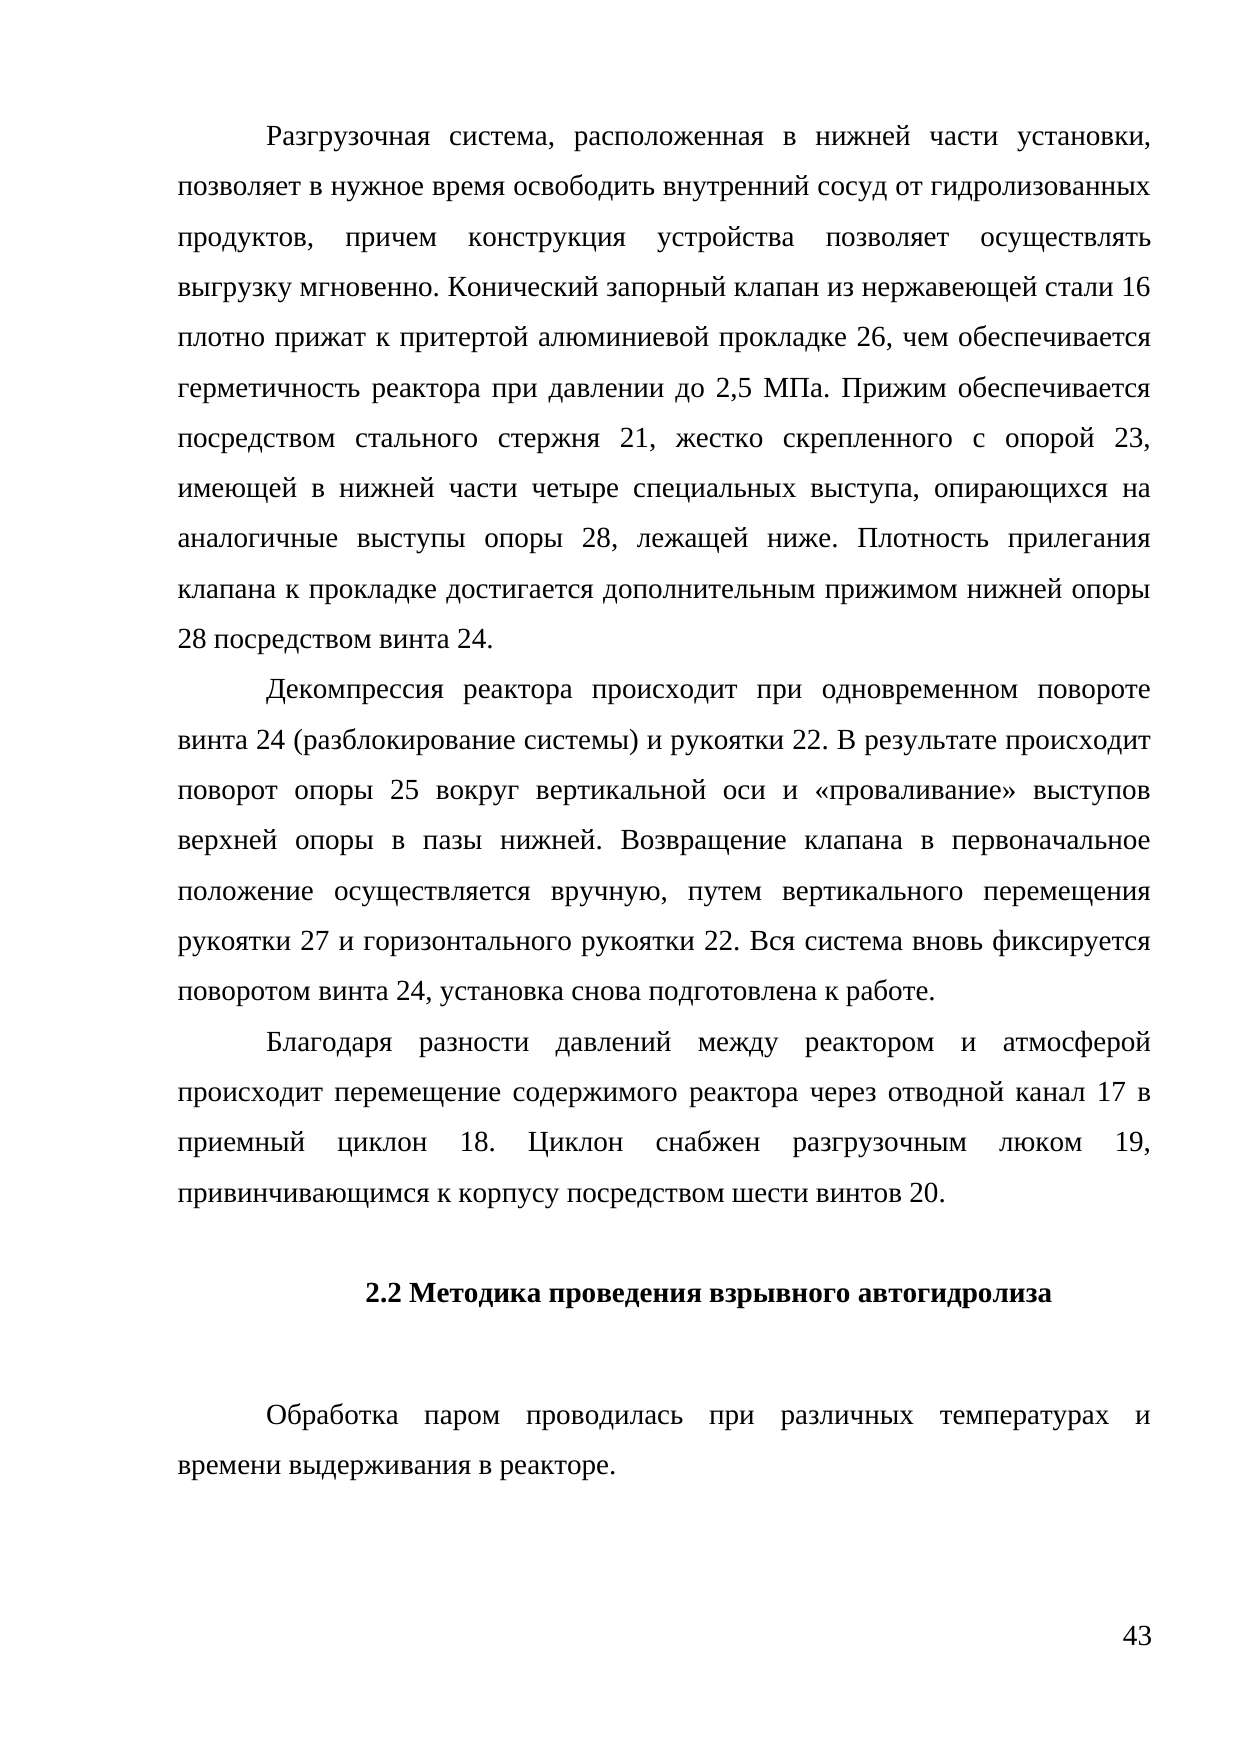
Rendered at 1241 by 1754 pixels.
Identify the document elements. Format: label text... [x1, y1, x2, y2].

text Обработка паром проводилась при различных температурах и времени выдерживания в реакторе. [177, 1397, 1152, 1481]
text Разгрузочная система, расположенная в нижней части установки, позволяет в нужное время освободить внутренний сосуд от гидролизованных продуктов, причем конструкция устройства позволяет осуществлять выгрузку мгновенно. Конический запорный клапан из нержавеющей стали 16 плотно прижат к притертой алюминиевой прокладке 26, чем обеспечивается герметичность реактора при давлении до 2,5 МПа. Прижим обеспечивается посредством стального стержня 21, жестко скрепленного с опорой 23, имеющей в нижней части четыре специальных выступа, опирающихся на аналогичные выступы опоры 28, лежащей ниже. Плотность прилегания клапана к прокладке достигается дополнительным прижимом нижней опоры 28 посредством винта 24. [177, 118, 1152, 655]
text Благодаря разности давлений между реактором и атмосферой происходит перемещение содержимого реактора через отводной канал 17 в приемный циклон 18. Циклон снабжен разгрузочным люком 19, привинчивающимся к корпусу посредством шести винтов 20. [177, 1024, 1152, 1208]
subtitle 2.2 Методика проведения взрывного автогидролиза [177, 1275, 1152, 1309]
text Декомпрессия реактора происходит при одновременном повороте винта 24 (разблокирование системы) и рукоятки 22. В результате происходит поворот опоры 25 вокруг вертикальной оси и «проваливание» выступов верхней опоры в пазы нижней. Возвращение клапана в первоначальное положение осуществляется вручную, путем вертикального перемещения рукоятки 27 и горизонтального рукоятки 22. Вся система вновь фиксируется поворотом винта 24, установка снова подготовлена к работе. [177, 672, 1152, 1007]
